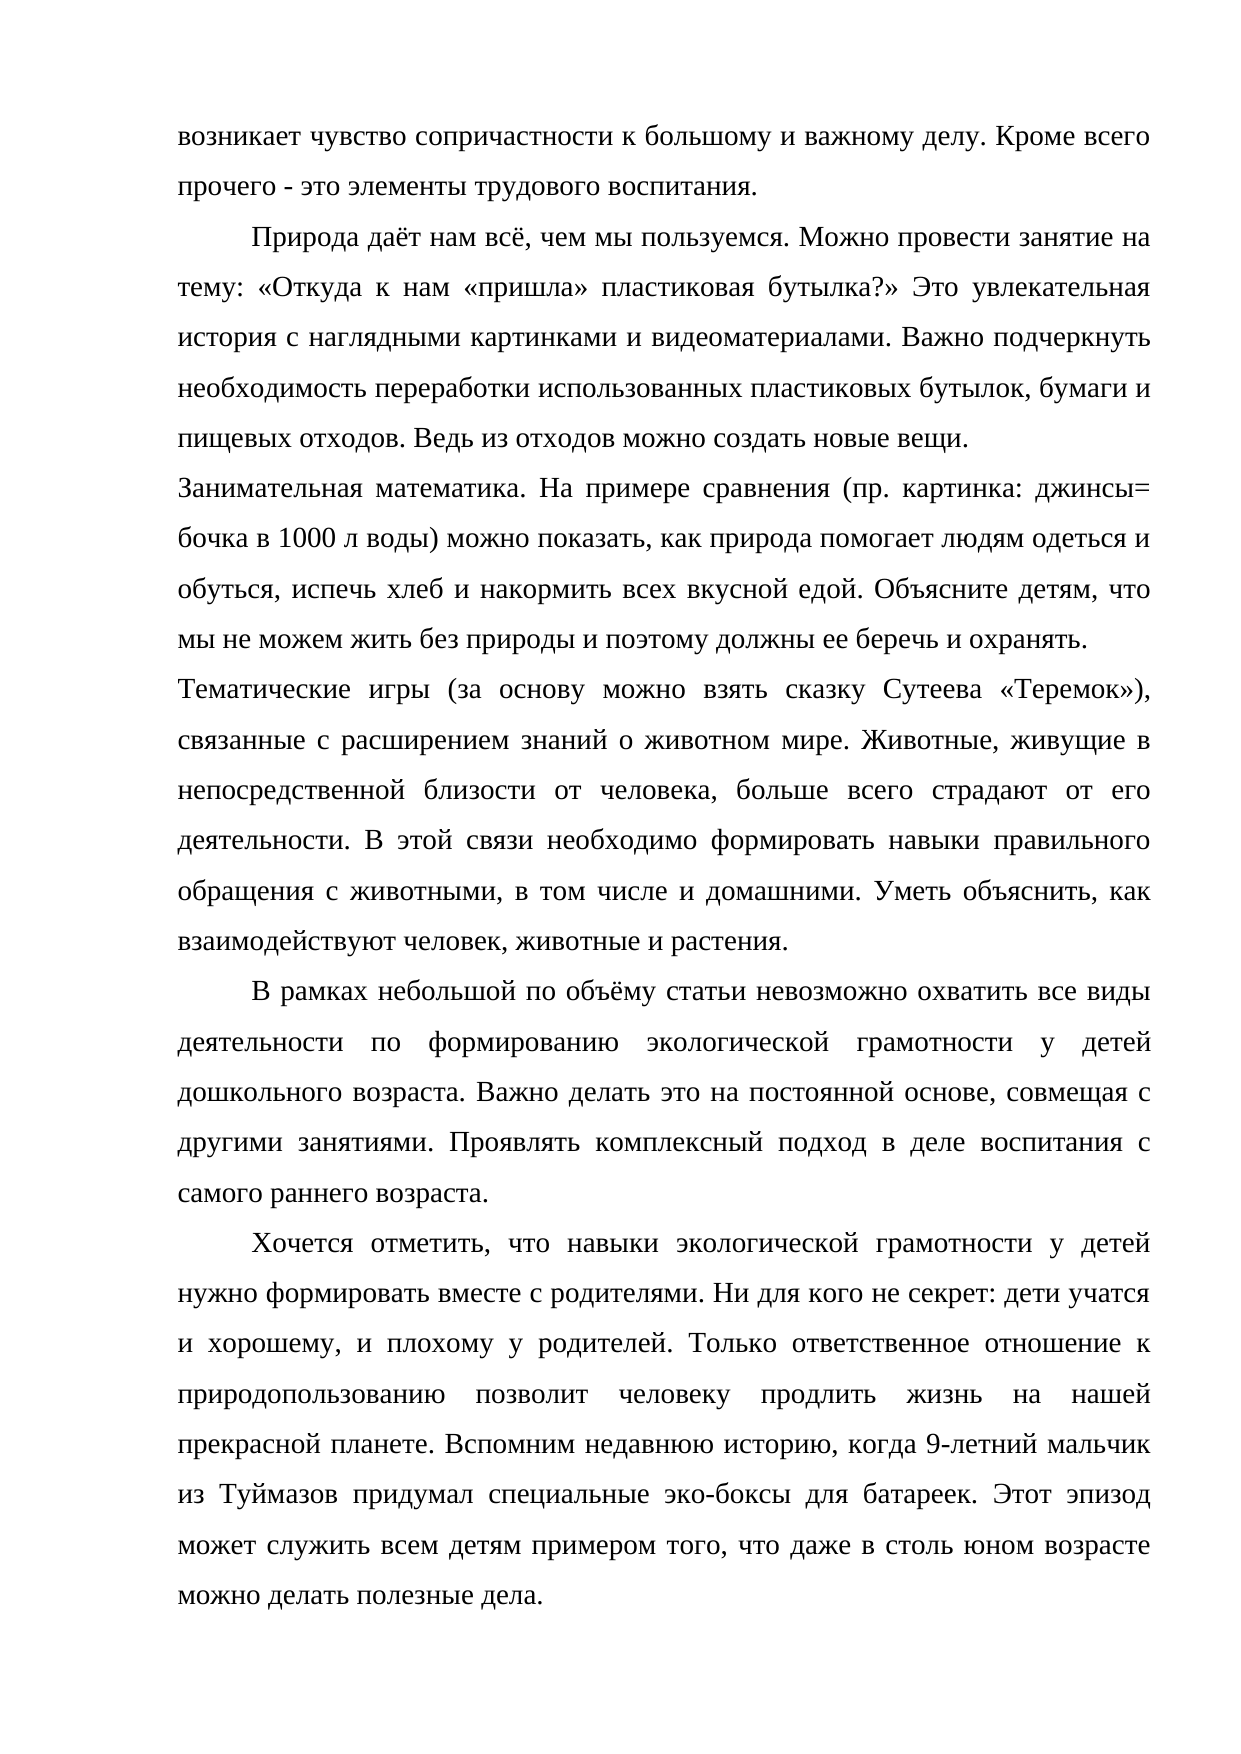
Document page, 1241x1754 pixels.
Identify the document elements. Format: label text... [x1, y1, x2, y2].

text Занимательная математика. На примере сравнения (пр. картинка: джинсы= бочка в 1000 л воды) можно показать, как природа помогает людям одеться и обуться, испечь хлеб и накормить всех вкусной едой. Объясните детям, что мы не можем жить без природы и поэтому должны ее беречь и охранять. [177, 470, 1152, 655]
text Природа даёт нам всё, чем мы пользуемся. Можно провести занятие на тему: «Откуда к нам «пришла» пластиковая бутылка?» Это увлекательная история с наглядными картинками и видеоматериалами. Важно подчеркнуть необходимость переработки использованных пластиковых бутылок, бумаги и пищевых отходов. Ведь из отходов можно создать новые вещи. [177, 219, 1152, 453]
text В рамках небольшой по объёму статьи невозможно охватить все виды деятельности по формированию экологической грамотности у детей дошкольного возраста. Важно делать это на постоянной основе, совмещая с другими занятиями. Проявлять комплексный подход в деле воспитания с самого раннего возраста. [177, 973, 1152, 1208]
text Тематические игры (за основу можно взять сказку Сутеева «Теремок»), связанные с расширением знаний о животном мире. Животные, живущие в непосредственной близости от человека, больше всего страдают от его деятельности. В этой связи необходимо формировать навыки правильного обращения с животными, в том числе и домашними. Уметь объяснить, как взаимодействуют человек, животные и растения. [177, 672, 1152, 957]
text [177, 118, 1152, 202]
text Хочется отметить, что навыки экологической грамотности у детей нужно формировать вместе с родителями. Ни для кого не секрет: дети учатся и хорошему, и плохому у родителей. Только ответственное отношение к природопользованию позволит человеку продлить жизнь на нашей прекрасной планете. Вспомним недавнюю историю, когда 9-летний мальчик из Туймазов придумал специальные эко-боксы для батареек. Этот эпизод может служить всем детям примером того, что даже в столь юном возрасте можно делать полезные дела. [177, 1225, 1152, 1611]
